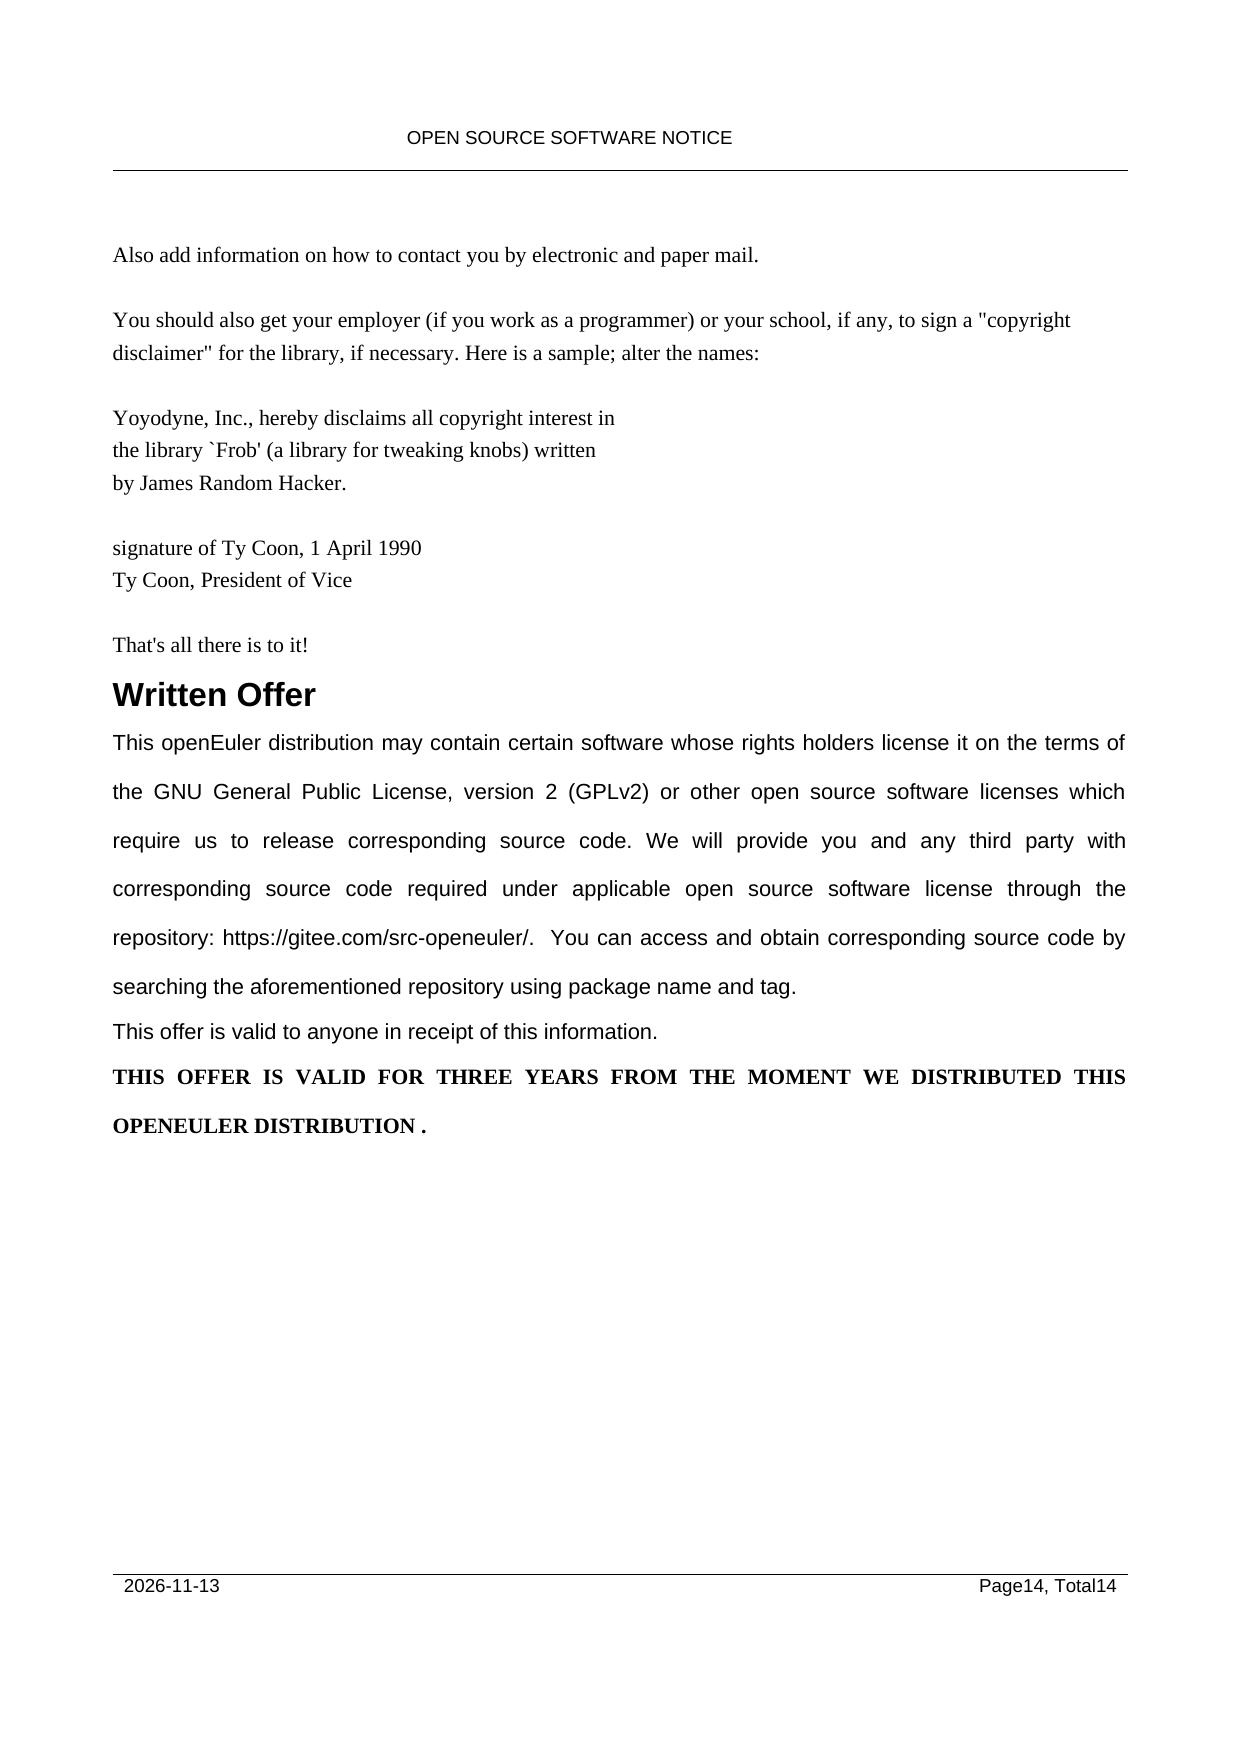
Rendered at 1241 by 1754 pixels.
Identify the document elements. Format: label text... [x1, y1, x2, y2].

text This offer is valid to anyone in receipt of this information. [112, 1015, 1128, 1048]
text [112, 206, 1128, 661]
text Written Offer [112, 661, 1128, 726]
text THIS OFFER IS VALID FOR THREE YEARS FROM THE MOMENT WE DISTRIBUTED THIS OPENEULER DISTRIBUTION . [112, 1060, 1128, 1142]
text This openEuler distribution may contain certain software whose rights holders license it on the terms of the GNU General Public License, version 2 (GPLv2) or other open source software licenses which require us to release corresponding source code. We will provide you and any third party with corresponding source code required under applicable open source software license through the repository: https://gitee.com/src-openeuler/. You can access and obtain corresponding source code by searching the aforementioned repository using package name and tag. [112, 726, 1128, 1003]
